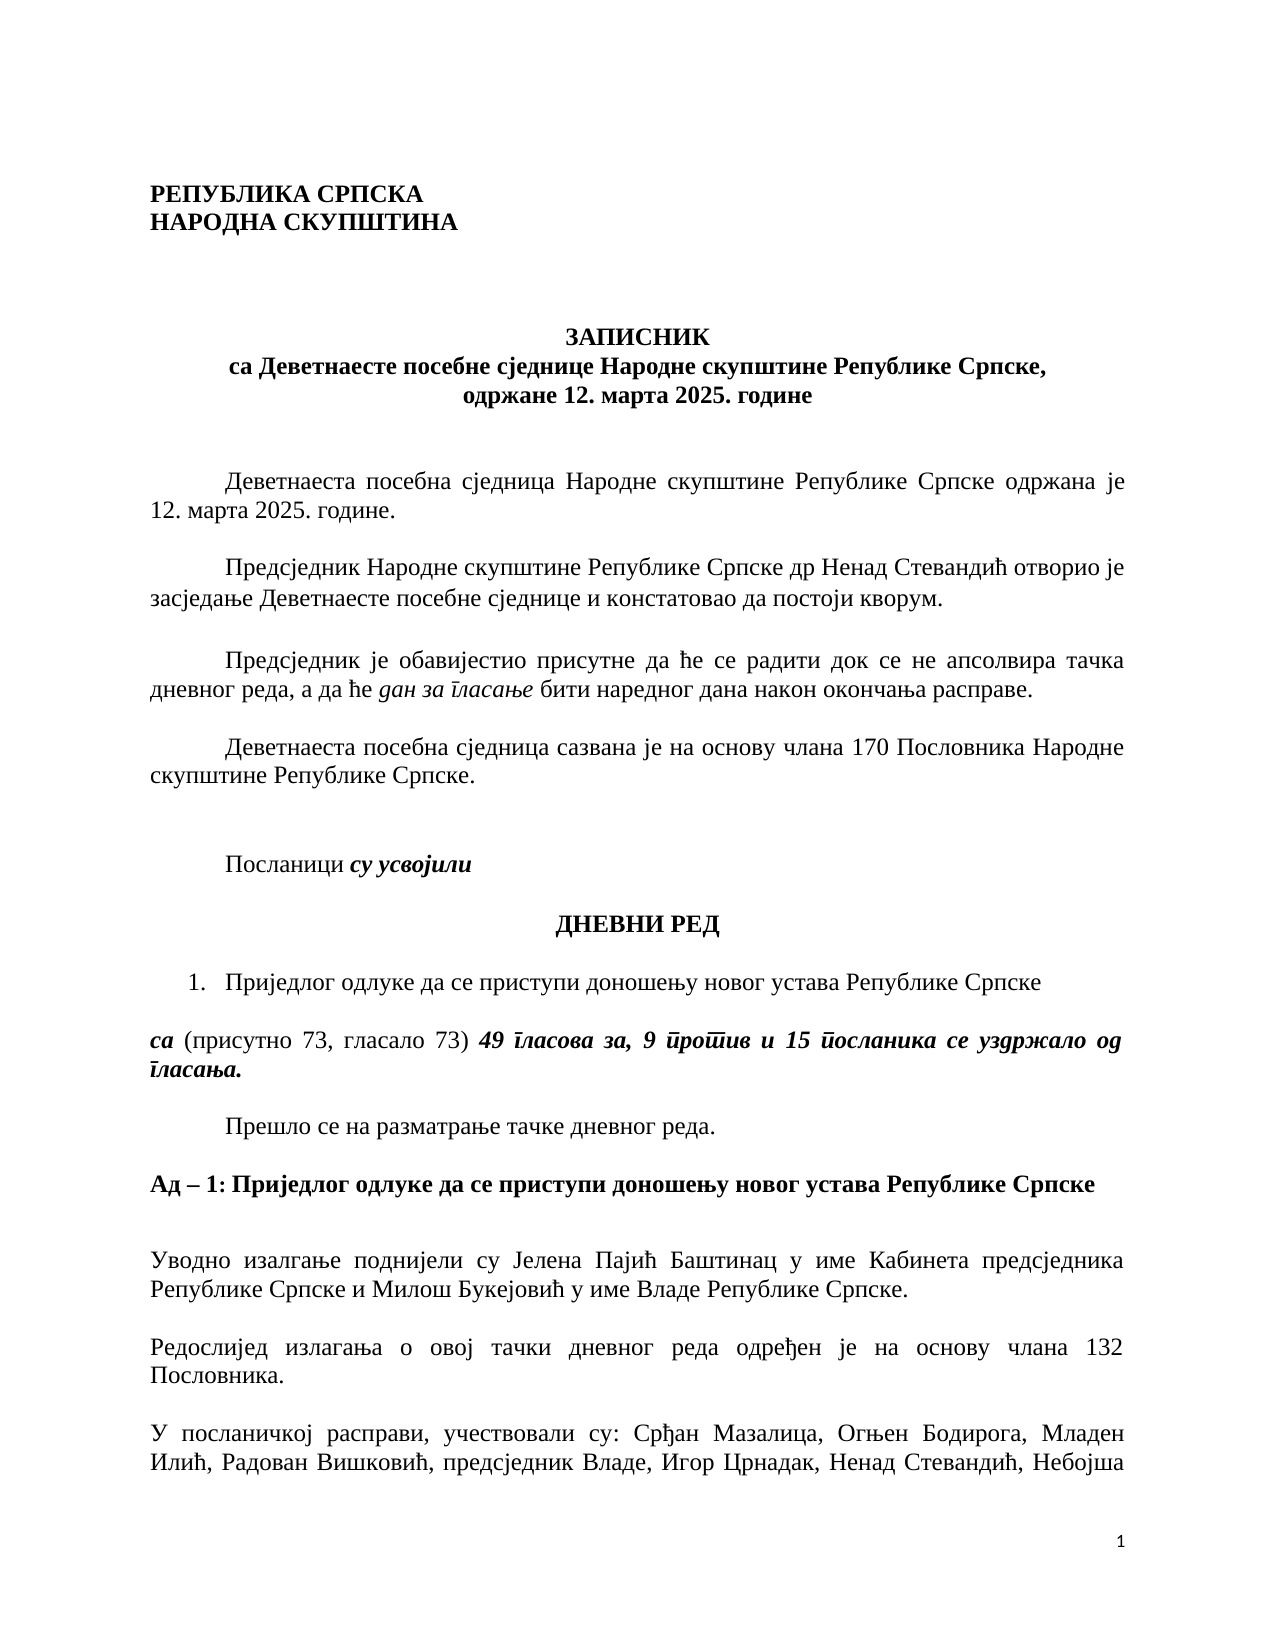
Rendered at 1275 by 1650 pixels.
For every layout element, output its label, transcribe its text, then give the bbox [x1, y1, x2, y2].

list Приједлог одлуке да се приступи доношењу новог устава Републике Српске [187, 967, 1125, 996]
text НАРОДНА СКУПШТИНА [150, 207, 1125, 236]
text Деветнаеста посебна сједница сазвана је на основу члана 170 Пословника Народне скупштине Републике Српске. [150, 732, 1125, 789]
text са (присутно 73, гласало 73) 49 гласова за, 9 против и 15 посланика се уздржало од гласања. [150, 1025, 1125, 1083]
text са Деветнаесте посебне сједнице Народне скупштине Републике Српске, [150, 351, 1125, 380]
text ДНЕВНИ РЕД [150, 909, 1125, 938]
text Деветнаеста посебна сједница Народне скупштине Републике Српске одржана je 12. марта 2025. године. [150, 466, 1125, 524]
text Ад – 1: Приједлог одлуке да се приступи доношењу новог устава Републике Српске [150, 1169, 1125, 1198]
text РЕПУБЛИКА СРПСКА [150, 179, 1125, 207]
text Посланици су усвојили [150, 849, 1125, 878]
text Прешло се на разматрање тачке дневног реда. [150, 1111, 1125, 1140]
text Уводно изалгање поднијели су Јелена Пајић Баштинац у име Кабинета предсједника Републике Српске и Милош Букејовић у име Владе Републике Српске. [150, 1245, 1125, 1303]
text ЗАПИСНИК [150, 322, 1125, 351]
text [150, 1418, 1125, 1475]
text Редослијед излагања о овој тачки дневног реда одређен је на основу члана 132 Пословника. [150, 1332, 1125, 1389]
text одржане 12. мартa 2025. године [150, 380, 1125, 409]
text Предсједник Народне скупштине Републике Српске др Ненад Стевандић отворио је засједање Деветнаесте посебне сједнице и констатовао да постоји кворум. [150, 552, 1125, 612]
text Предсједник је обавијестио присутне да ће се радити док се не апсолвира тачка дневног реда, а да ће дан за гласање бити наредног дана након окончања расправе. [150, 646, 1125, 703]
